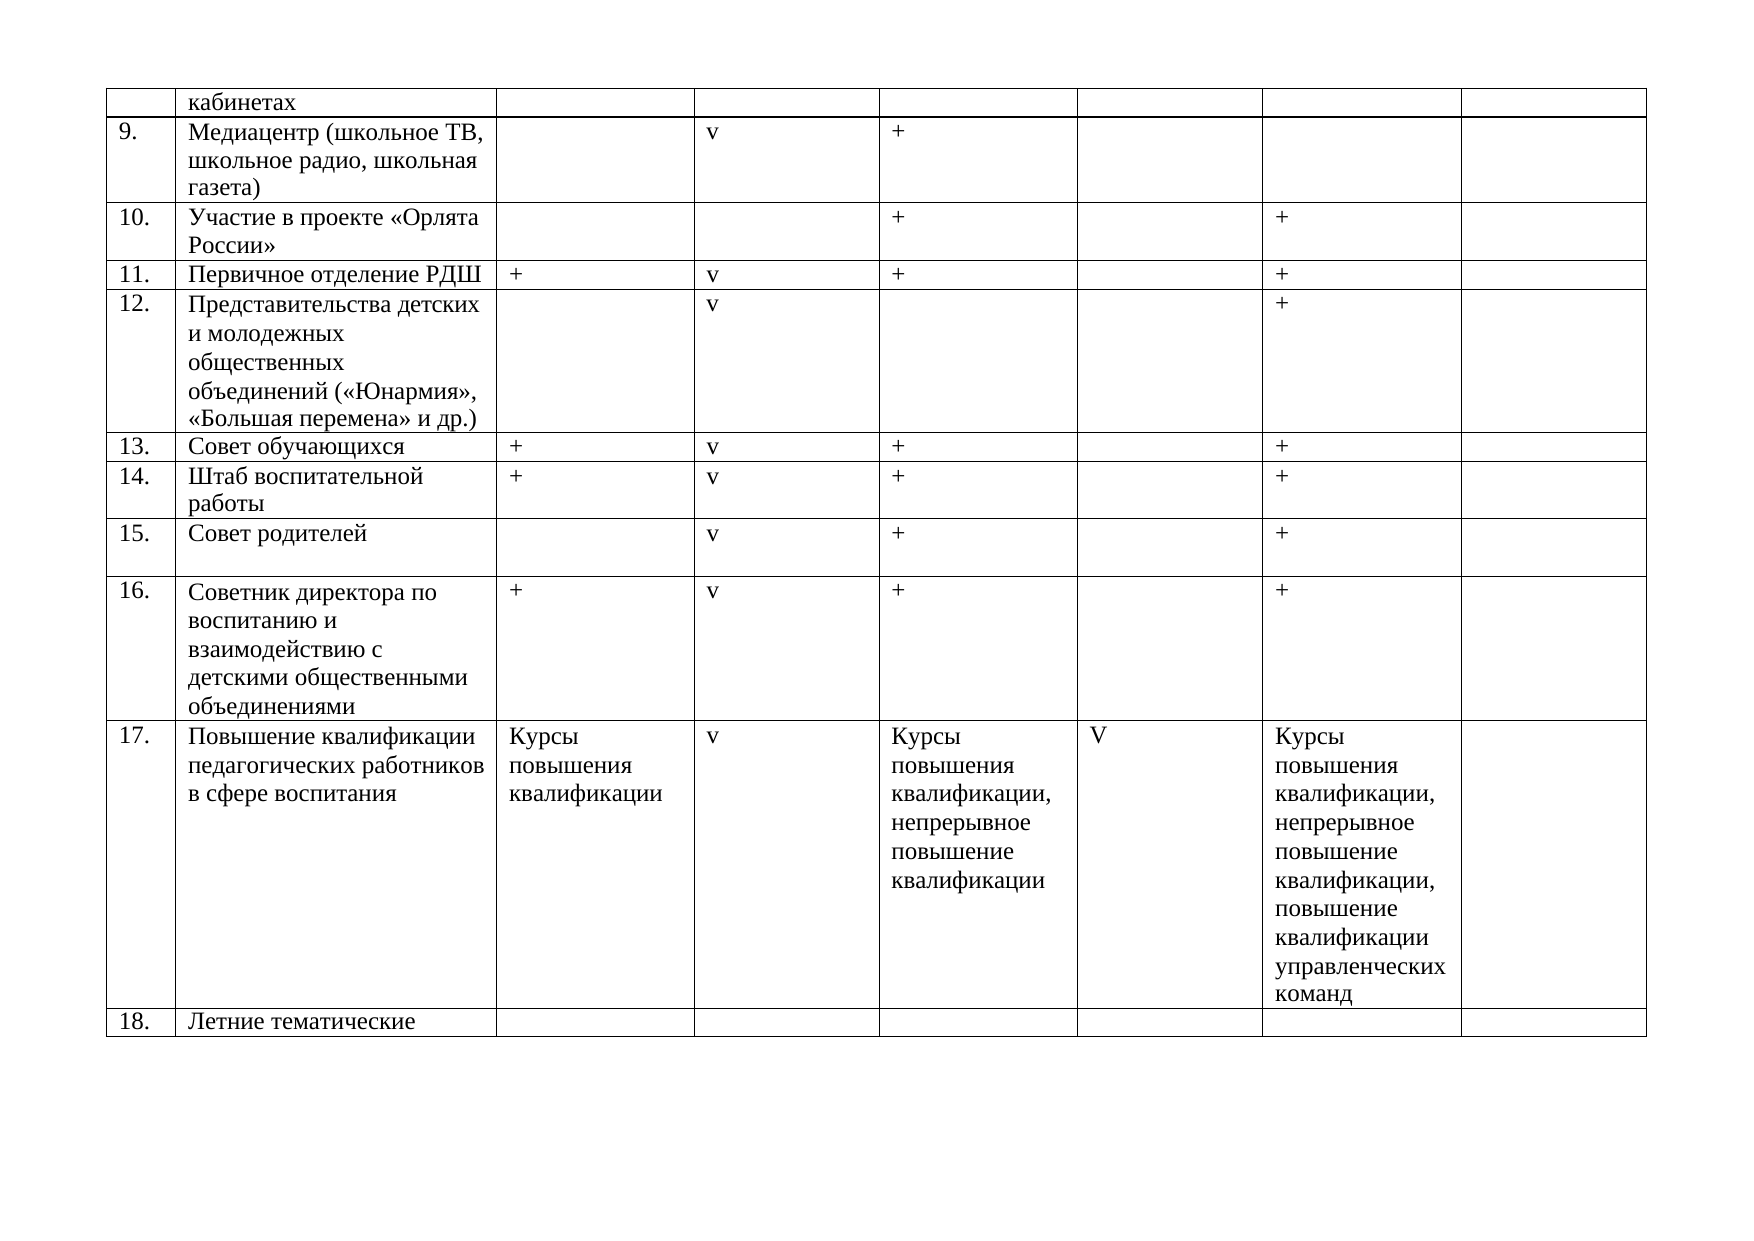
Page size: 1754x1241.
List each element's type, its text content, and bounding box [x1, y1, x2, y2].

table_cell [1078, 577, 1262, 720]
table_cell + [880, 118, 1077, 202]
table_cell [1263, 1009, 1461, 1036]
table_cell [1078, 462, 1262, 518]
table_cell + [497, 577, 694, 720]
table_header [1462, 89, 1646, 116]
table_cell Советник директора по воспитанию и взаимодействию с детскими общественными объединениями [176, 577, 496, 720]
table_cell Первичное отделение РДШ [176, 261, 496, 288]
table_cell [880, 290, 1077, 432]
table_cell 18. [107, 1009, 175, 1036]
table_cell [1462, 261, 1646, 288]
table_cell V [1078, 721, 1262, 1007]
table_cell [695, 203, 879, 260]
table_cell + [1263, 519, 1461, 576]
table_header [497, 89, 694, 116]
table_cell [695, 1009, 879, 1036]
table_header [880, 89, 1077, 116]
table_cell Курсы повышения квалификации, непрерывное повышение квалификации, повышение квалификации управленческих команд [1263, 721, 1461, 1007]
table_cell [497, 118, 694, 202]
table_cell + [1263, 462, 1461, 518]
table_cell Представительства детских и молодежных общественных объединений («Юнармия», «Большая перемена» и др.) [176, 290, 496, 432]
table_cell [1078, 261, 1262, 288]
table_cell + [1263, 577, 1461, 720]
table_cell [497, 203, 694, 260]
table_cell 14. [107, 462, 175, 518]
table_cell [1462, 519, 1646, 576]
table_cell [1078, 290, 1262, 432]
table_cell + [880, 462, 1077, 518]
table_cell + [1263, 433, 1461, 461]
table_cell [497, 519, 694, 576]
table_cell [1462, 1009, 1646, 1036]
table_cell 15. [107, 519, 175, 576]
table_cell v [695, 433, 879, 461]
table_cell 11. [107, 261, 175, 288]
table_cell Штаб воспитательной работы [176, 462, 496, 518]
table_cell 17. [107, 721, 175, 1007]
table_cell [1462, 577, 1646, 720]
table_cell 10. [107, 203, 175, 260]
table_cell Курсы повышения квалификации [497, 721, 694, 1007]
table_cell [1462, 721, 1646, 1007]
table_cell [1078, 1009, 1262, 1036]
table_cell [1078, 118, 1262, 202]
table_cell v [695, 261, 879, 288]
table_cell + [497, 261, 694, 288]
table_cell [1078, 203, 1262, 260]
table_cell [1078, 433, 1262, 461]
table_cell v [695, 118, 879, 202]
table_cell + [497, 462, 694, 518]
table_cell + [880, 519, 1077, 576]
table_cell [1263, 118, 1461, 202]
table_cell v [695, 462, 879, 518]
table_cell Совет обучающихся [176, 433, 496, 461]
table_cell Курсы повышения квалификации, непрерывное повышение квалификации [880, 721, 1077, 1007]
table_header кабинетах [176, 89, 496, 116]
table_cell Летние тематические [176, 1009, 496, 1036]
table_cell + [1263, 290, 1461, 432]
table_cell 13. [107, 433, 175, 461]
table_cell + [880, 261, 1077, 288]
table_cell v [695, 519, 879, 576]
table_cell [497, 290, 694, 432]
table_header [1263, 89, 1461, 116]
table_cell [1462, 462, 1646, 518]
table_cell Повышение квалификации педагогических работников в сфере воспитания [176, 721, 496, 1007]
table_cell 16. [107, 577, 175, 720]
table_cell 12. [107, 290, 175, 432]
table_cell + [880, 203, 1077, 260]
table_header [1078, 89, 1262, 116]
table_cell [1462, 290, 1646, 432]
table_cell v [695, 577, 879, 720]
table_header [107, 89, 175, 116]
table_cell 9. [107, 118, 175, 202]
table_cell Совет родителей [176, 519, 496, 576]
table_cell + [1263, 261, 1461, 288]
table_cell Медиацентр (школьное ТВ, школьное радио, школьная газета) [176, 118, 496, 202]
table_cell [1462, 118, 1646, 202]
table_header [695, 89, 879, 116]
table_cell v [695, 721, 879, 1007]
table_cell [1078, 519, 1262, 576]
table_cell [880, 1009, 1077, 1036]
table_cell Участие в проекте «Орлята России» [176, 203, 496, 260]
table_cell [1462, 433, 1646, 461]
table_cell [1462, 203, 1646, 260]
table_cell [497, 1009, 694, 1036]
table_cell v [695, 290, 879, 432]
table_cell + [880, 433, 1077, 461]
table_cell + [880, 577, 1077, 720]
table_cell + [497, 433, 694, 461]
table_cell + [1263, 203, 1461, 260]
